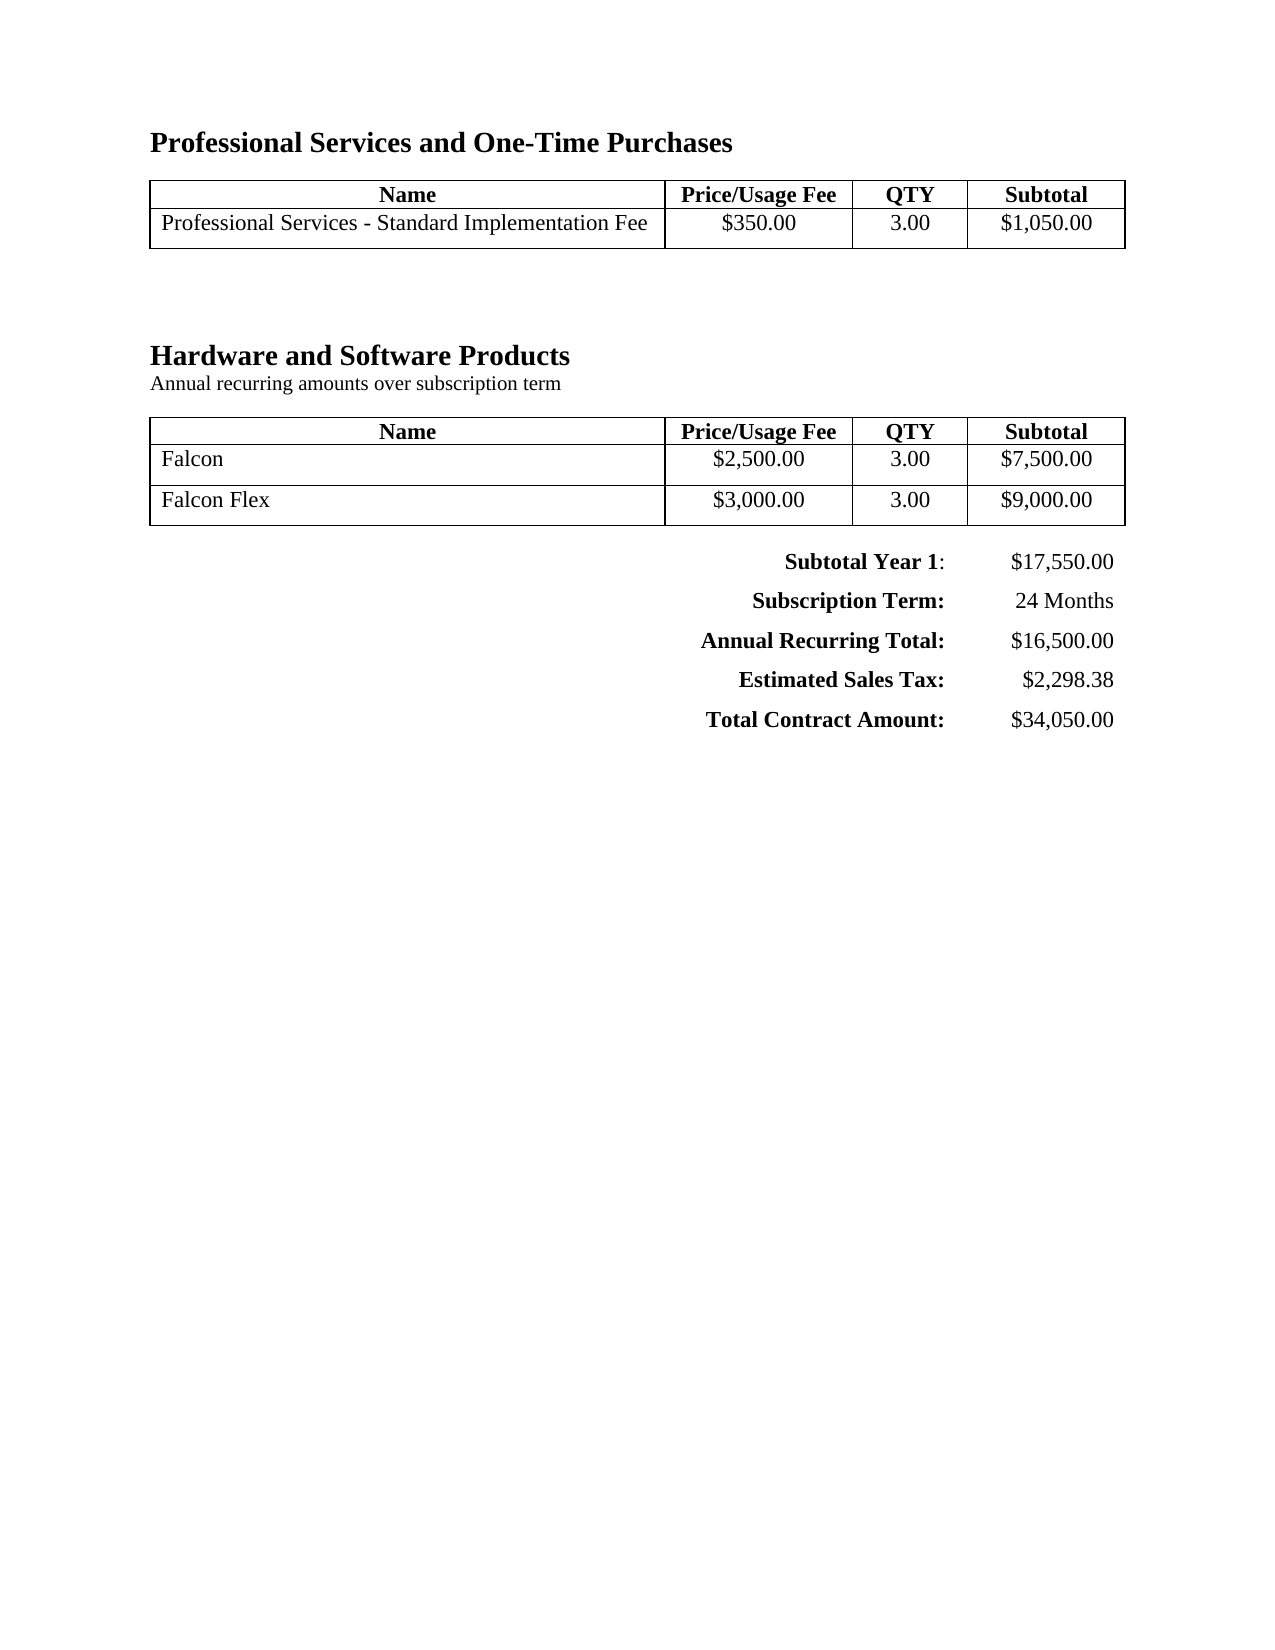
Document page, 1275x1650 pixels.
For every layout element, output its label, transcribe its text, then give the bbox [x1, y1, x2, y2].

table_cell [968, 486, 1124, 525]
table_cell [956, 706, 1125, 745]
table_cell Estimated Sales Tax: [150, 666, 956, 706]
table_header Price/Usage Fee [666, 181, 852, 207]
table_cell [853, 445, 967, 485]
table_cell Months [956, 587, 1125, 627]
table_cell [853, 486, 967, 525]
table_cell [151, 486, 664, 525]
table_header QTY [853, 181, 967, 207]
table_cell [968, 445, 1124, 485]
table_cell [666, 209, 852, 248]
table_cell [666, 445, 852, 485]
table_cell [956, 627, 1125, 666]
table_cell Annual Recurring Total: [150, 627, 956, 666]
table_cell [151, 445, 664, 485]
text Professional Services and One-Time Purchases [150, 125, 1125, 158]
table_header QTY [853, 418, 967, 444]
table_header Subtotal [968, 181, 1124, 207]
table_cell [853, 209, 967, 248]
table_cell [151, 209, 664, 248]
table_header [956, 548, 1125, 587]
table_cell Total Contract Amount: [150, 706, 956, 745]
text Annual recurring amounts over subscription term [150, 371, 1125, 395]
text Hardware and Software Products [150, 338, 1125, 371]
table_cell [666, 486, 852, 525]
table_header Subtotal [968, 418, 1124, 444]
table_cell Subscription Term: [150, 587, 956, 627]
table_header Name [151, 181, 664, 207]
table_header Subtotal Year 1: [150, 548, 956, 587]
table_cell [956, 666, 1125, 706]
table_cell [968, 209, 1124, 248]
table_header Name [151, 418, 664, 444]
table_header Price/Usage Fee [666, 418, 852, 444]
